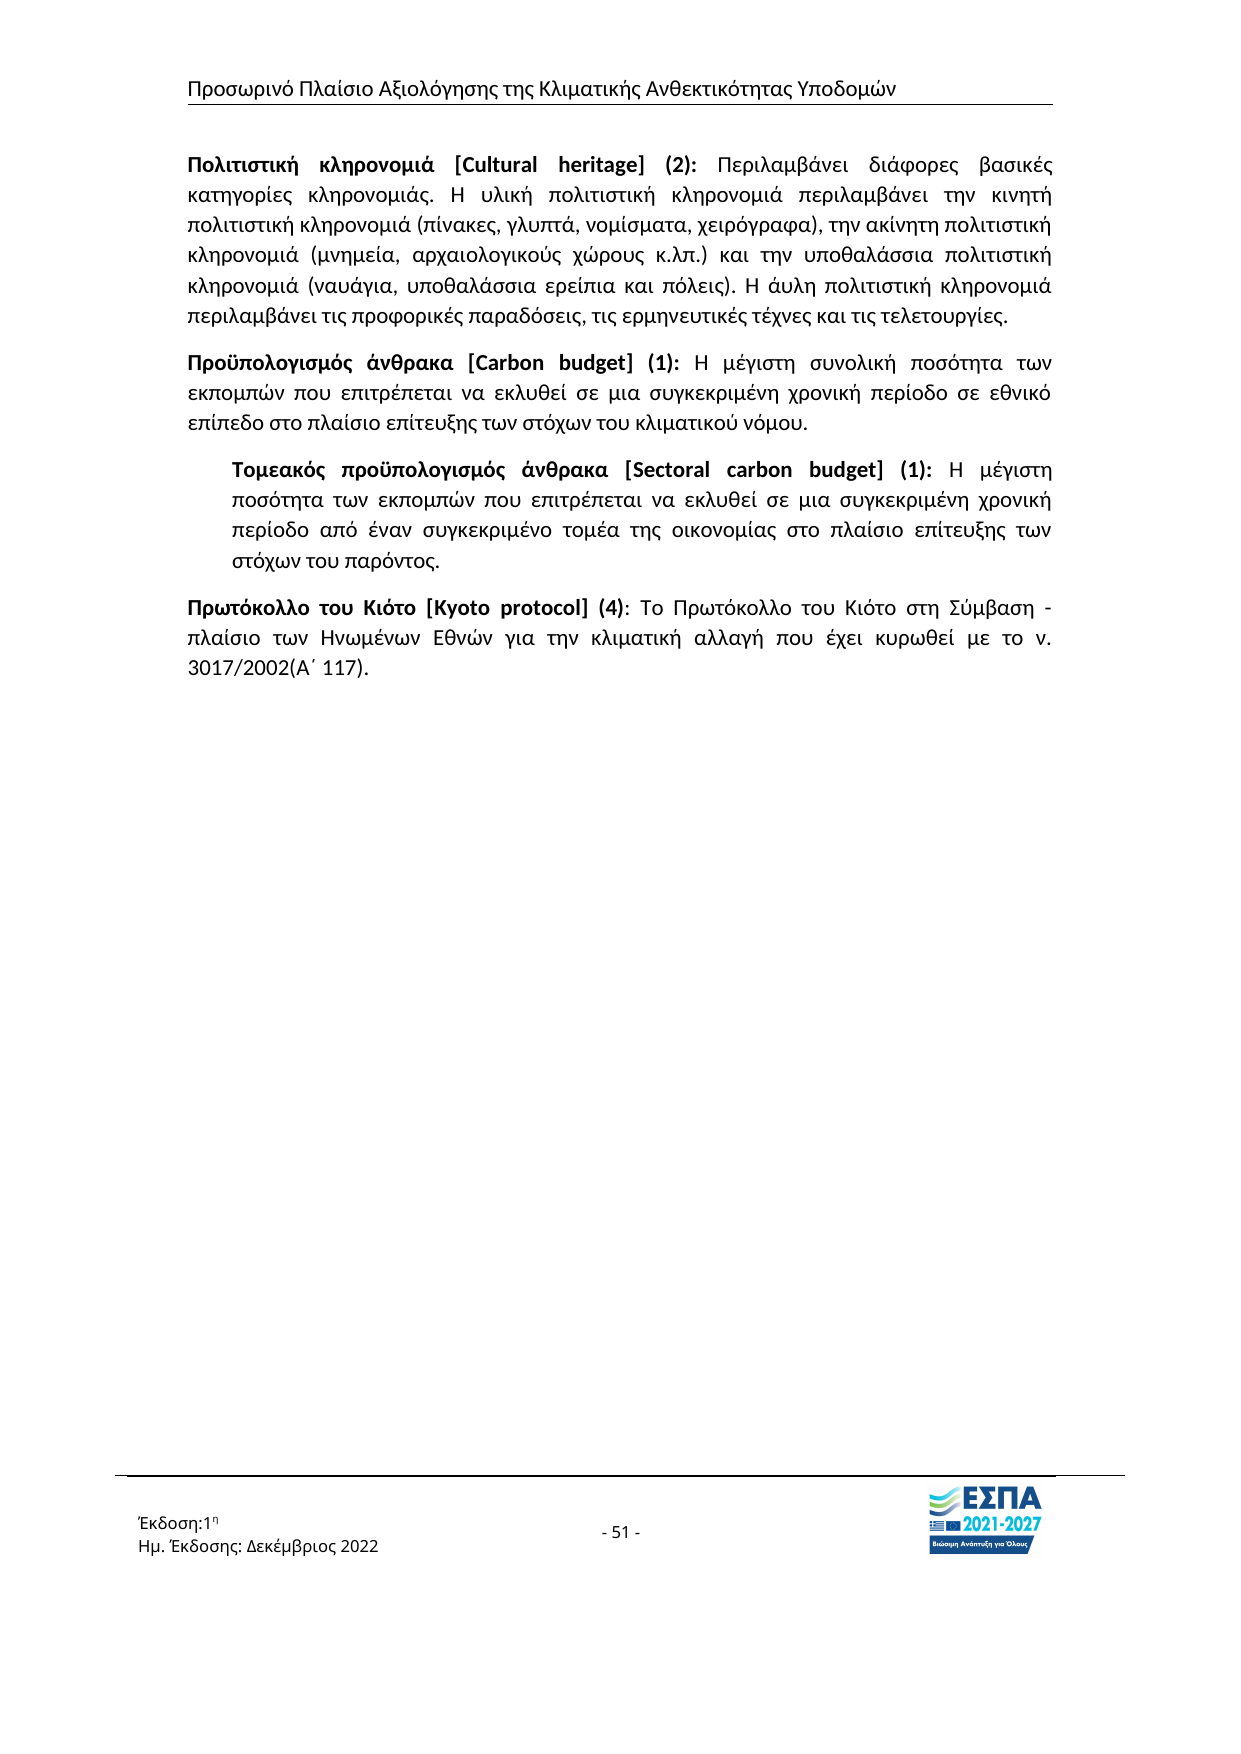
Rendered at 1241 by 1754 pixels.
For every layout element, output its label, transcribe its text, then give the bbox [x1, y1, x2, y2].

text Πολιτιστική κληρονομιά [Cultural heritage] (2): Περιλαμβάνει διάφορες βασικές κατηγορίες κληρονομιάς. Η υλική πολιτιστική κληρονομιά περιλαμβάνει την κινητή πολιτιστική κληρονομιά (πίνακες, γλυπτά, νομίσματα, χειρόγραφα), την ακίνητη πολιτιστική κληρονομιά (μνημεία, αρχαιολογικούς χώρους κ.λπ.) και την υποθαλάσσια πολιτιστική κληρονομιά (ναυάγια, υποθαλάσσια ερείπια και πόλεις). Η άυλη πολιτιστική κληρονομιά περιλαμβάνει τις προφορικές παραδόσεις, τις ερμηνευτικές τέχνες και τις τελετουργίες. [187, 150, 1053, 329]
text Πρωτόκολλο του Κιότο [Kyoto protocol] (4): Το Πρωτόκολλο του Κιότο στη Σύμβαση - πλαίσιο των Ηνωμένων Εθνών για την κλιματική αλλαγή που έχει κυρωθεί με το ν. 3017/2002(Α΄ 117). [187, 593, 1053, 681]
text Προϋπολογισμός άνθρακα [Carbon budget] (1): Η μέγιστη συνολική ποσότητα των εκπομπών που επιτρέπεται να εκλυθεί σε μια συγκεκριμένη χρονική περίοδο σε εθνικό επίπεδο στο πλαίσιο επίτευξης των στόχων του κλιματικού νόμου. [187, 348, 1053, 436]
text Τομεακός προϋπολογισμός άνθρακα [Sectoral carbon budget] (1): Η μέγιστη ποσότητα των εκπομπών που επιτρέπεται να εκλυθεί σε μια συγκεκριμένη χρονική περίοδο από έναν συγκεκριμένο τομέα της οικονομίας στο πλαίσιο επίτευξης των στόχων του παρόντος. [232, 455, 1053, 574]
picture [923, 1482, 1045, 1558]
